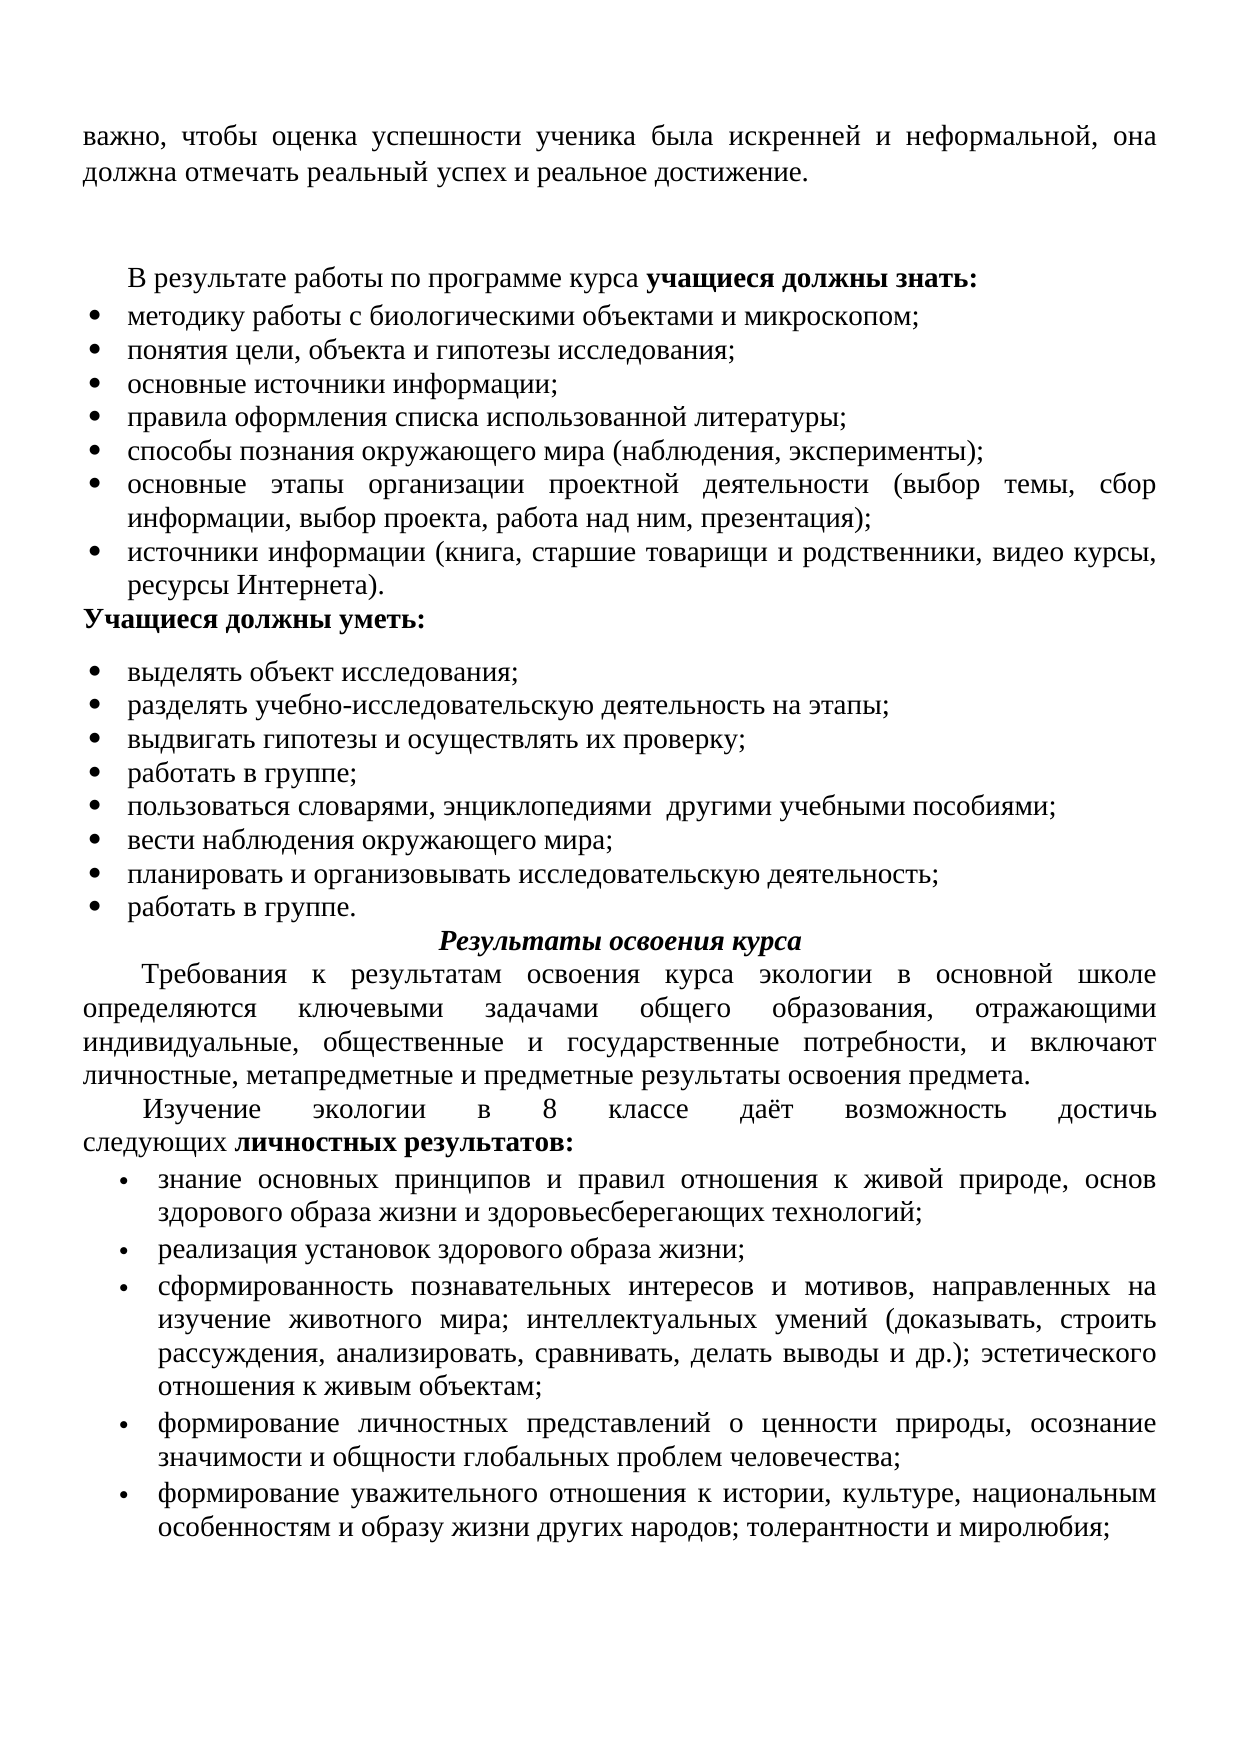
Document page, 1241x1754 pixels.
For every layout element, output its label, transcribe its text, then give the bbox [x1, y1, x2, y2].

list основные этапы организации проектной деятельности (выбор темы, сбор информации, выбор проекта, работа над ним, презентация); [89, 467, 1157, 534]
list сформированность познавательных интересов и мотивов, направленных на изучение животного мира; интеллектуальных умений (доказывать, строить рассуждения, анализировать, сравнивать, делать выводы и др.); эстетического отношения к живым объектам; [120, 1268, 1157, 1402]
list планировать и организовывать исследовательскую деятельность; [89, 856, 1157, 889]
list формирование уважительного отношения к истории, культуре, национальным особенностям и образу жизни других народов; толерантности и миролюбия; [120, 1475, 1157, 1542]
list разделять учебно-исследовательскую деятельность на этапы; [89, 687, 1157, 721]
list В результате работы по программе курса учащиеся должны знать: [127, 260, 1157, 293]
list выдвигать гипотезы и осуществлять их проверку; [89, 721, 1157, 755]
list методику работы с биологическими объектами и микроскопом; [89, 298, 1157, 332]
list формирование личностных представлений о ценности природы, осознание значимости и общности глобальных проблем человечества; [120, 1405, 1157, 1472]
list работать в группе; [89, 755, 1157, 788]
text Результаты освоения курса [83, 923, 1157, 957]
list источники информации (книга, старшие товарищи и родственники, видео курсы, ресурсы Интернета). [89, 534, 1157, 601]
list способы познания окружающего мира (наблюдения, эксперименты); [89, 433, 1157, 467]
list реализация установок здорового образа жизни; [120, 1231, 1157, 1265]
text Требования к результатам освоения курса экологии в основной школе определяются ключевыми задачами общего образования, отражающими индивидуальные, общественные и государственные потребности, и включают личностные, метапредметные и предметные результаты освоения предмета. [83, 957, 1157, 1091]
list пользоваться словарями, энциклопедиями другими учебными пособиями; [89, 788, 1157, 822]
list выделять объект исследования; [89, 654, 1157, 687]
text Изучение экологии в 8 классе даёт возможность достичь следующих личностных результатов: [83, 1091, 1157, 1158]
list работать в группе. [89, 889, 1157, 923]
list правила оформления списка использованной литературы; [89, 399, 1157, 433]
list основные источники информации; [89, 366, 1157, 399]
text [83, 118, 1157, 188]
text Учащиеся должны уметь: [83, 601, 1157, 634]
list вести наблюдения окружающего мира; [89, 822, 1157, 856]
list понятия цели, объекта и гипотезы исследования; [89, 332, 1157, 366]
list знание основных принципов и правил отношения к живой природе, основ здорового образа жизни и здоровьесберегающих технологий; [120, 1161, 1157, 1228]
